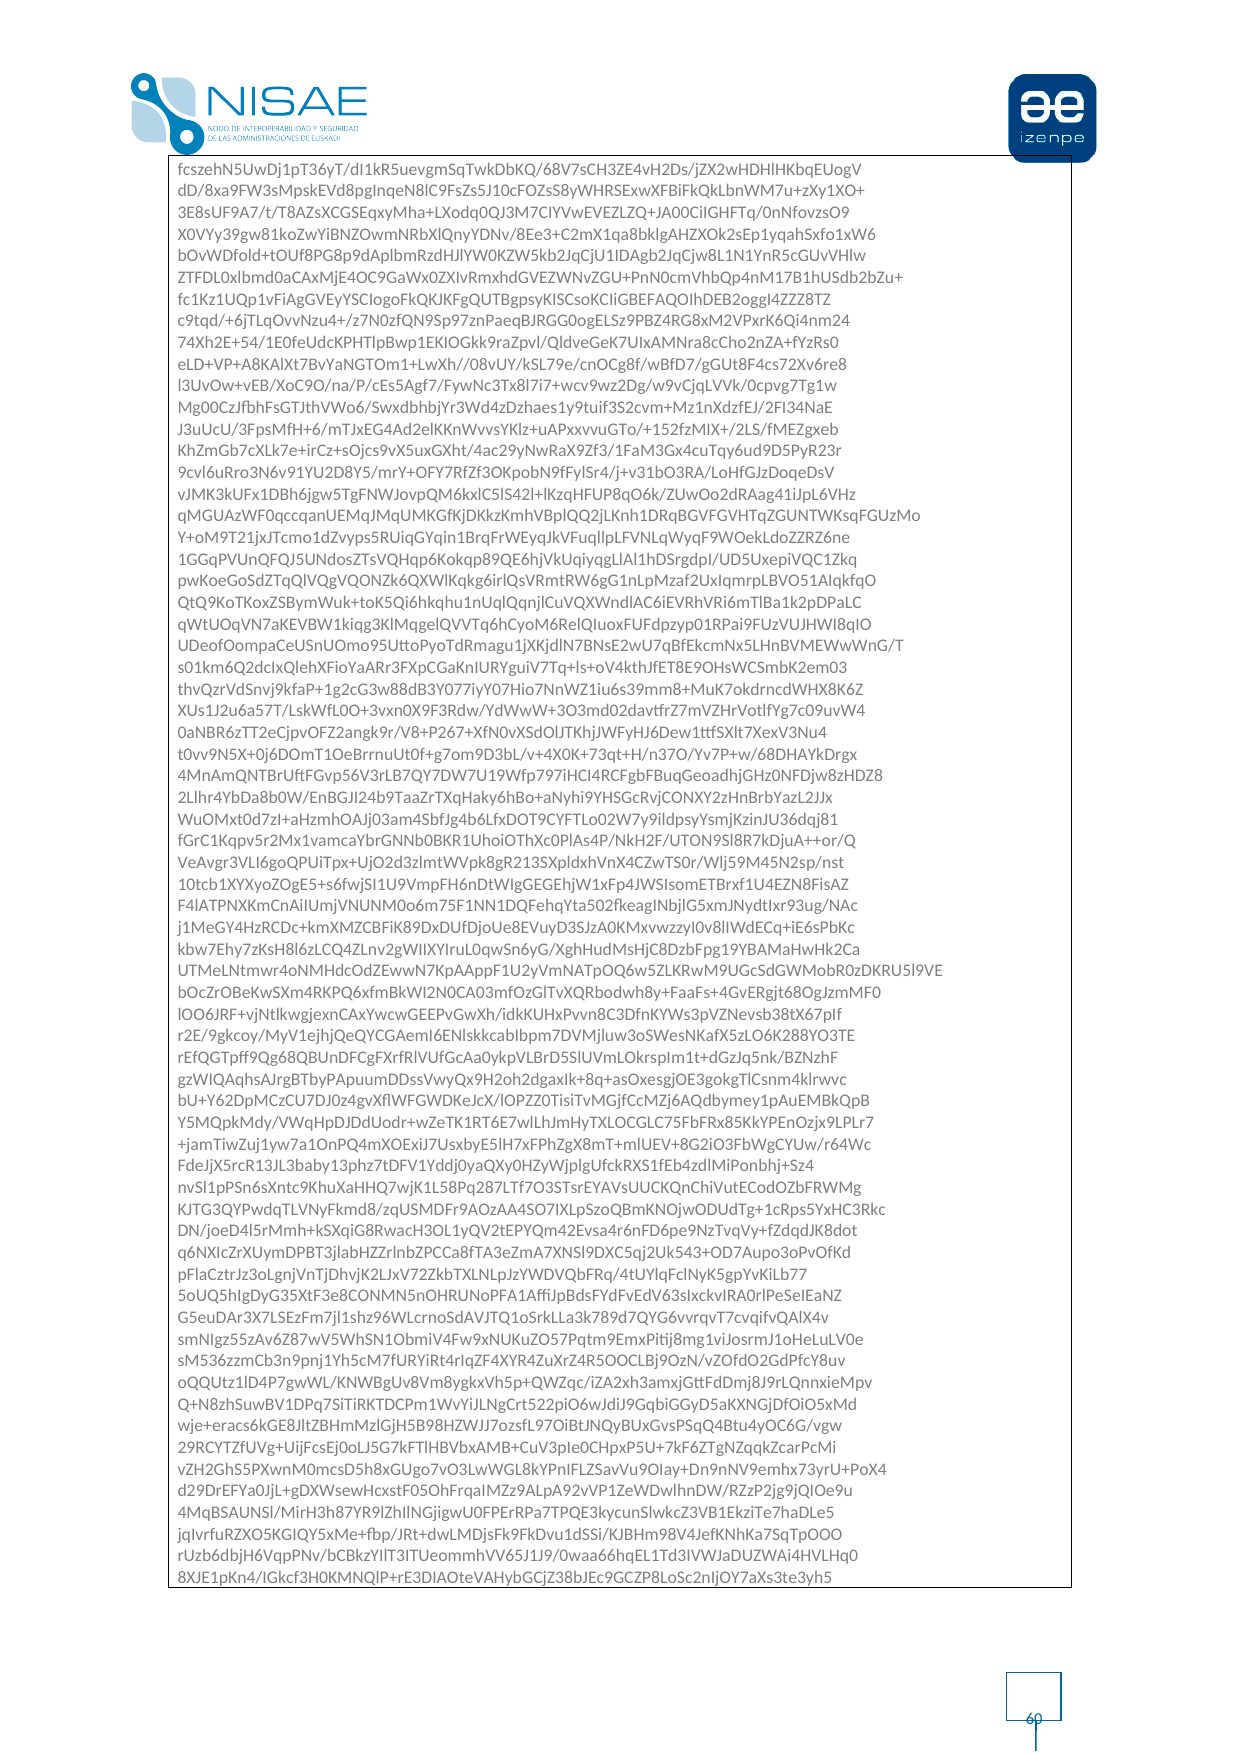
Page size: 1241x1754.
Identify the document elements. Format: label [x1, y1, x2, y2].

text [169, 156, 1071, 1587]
picture [149, 73, 386, 155]
picture [1007, 74, 1097, 163]
picture [118, 73, 180, 155]
picture [139, 81, 148, 90]
picture [181, 131, 193, 143]
